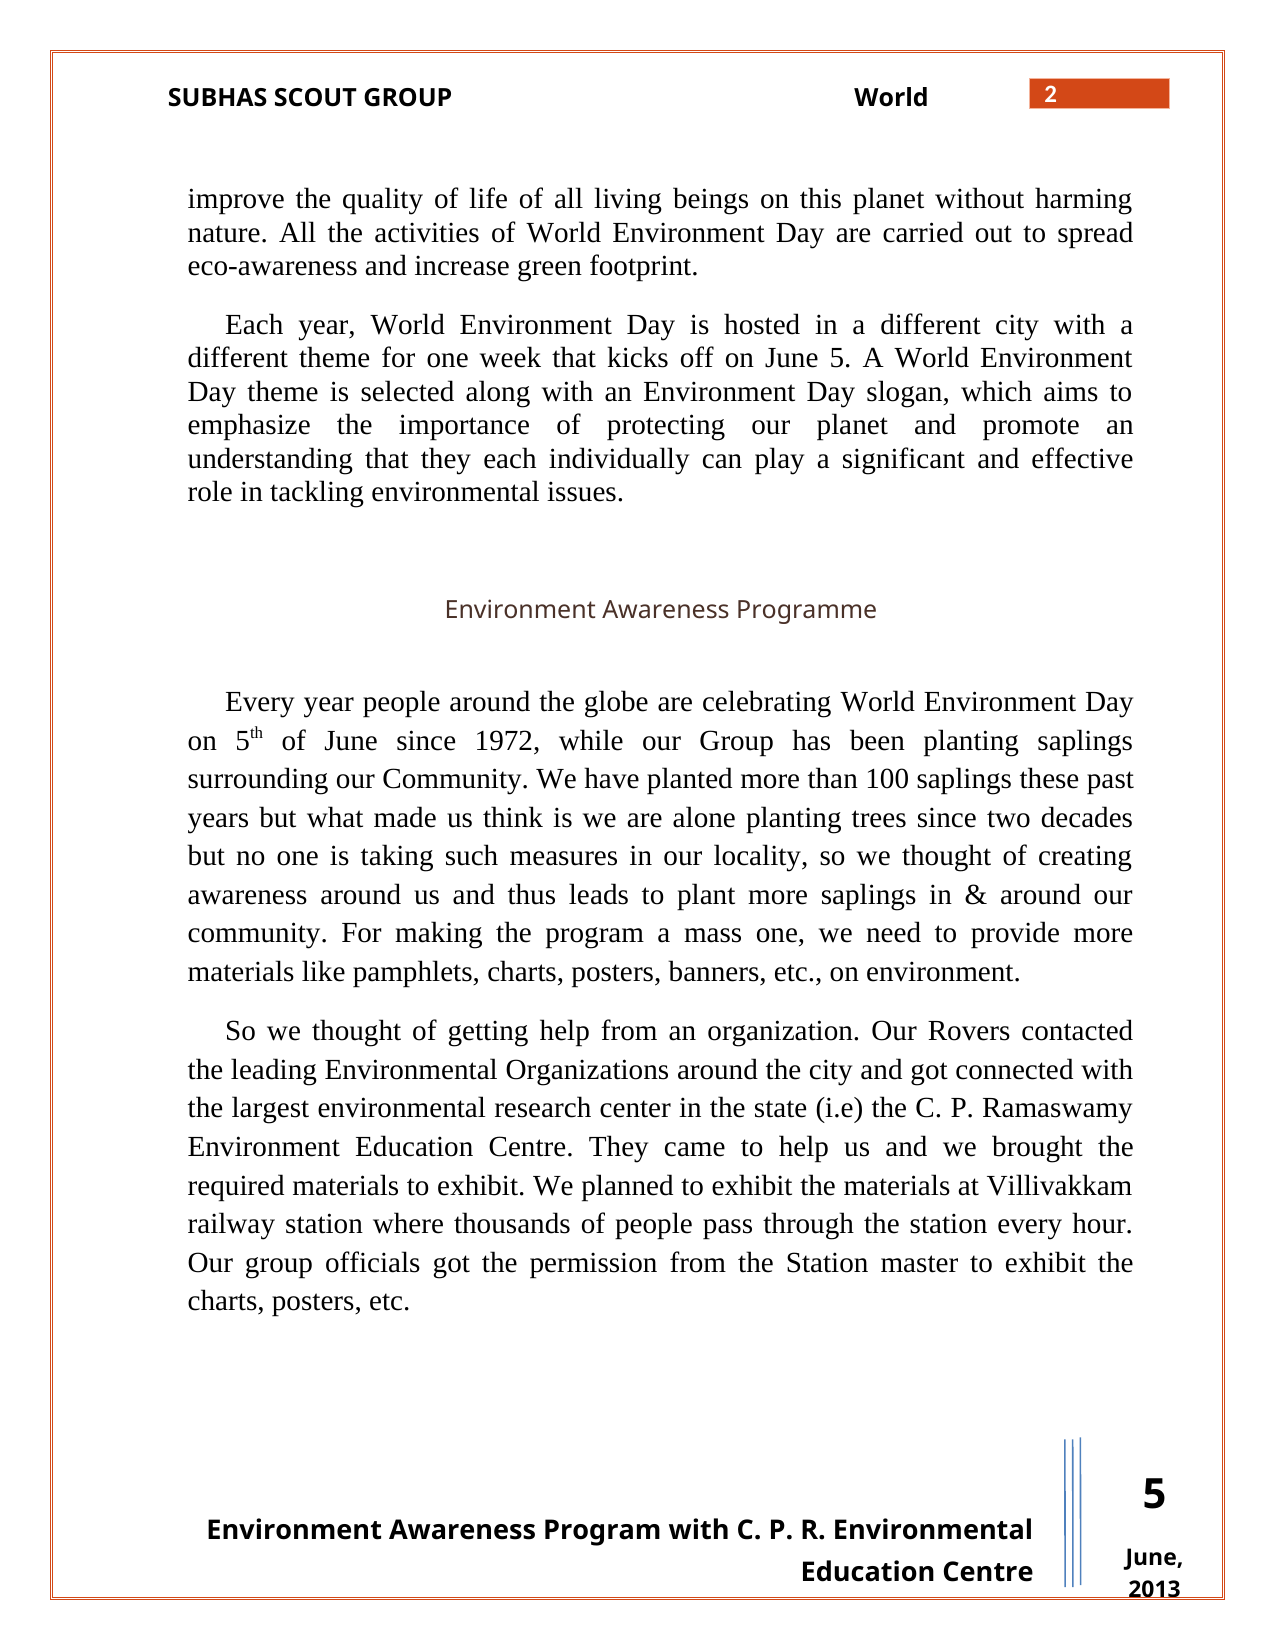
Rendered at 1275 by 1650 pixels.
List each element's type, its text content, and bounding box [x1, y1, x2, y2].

text Every year people around the globe are celebrating World Environment Day on 5th of June since 1972, while our Group has been planting saplings surrounding our Community. We have planted more than 100 saplings these past years but what made us think is we are alone planting trees since two decades but no one is taking such measures in our locality, so we thought of creating awareness around us and thus leads to plant more saplings in & around our community. For making the program a mass one, we need to provide more materials like pamphlets, charts, posters, banners, etc., on environment. [187, 684, 1134, 988]
text Environment Awareness Programme [187, 592, 1134, 626]
text So we thought of getting help from an organization. Our Rovers contacted the leading Environmental Organizations around the city and got connected with the largest environmental research center in the state (i.e) the C. P. Ramaswamy Environment Education Centre. They came to help us and we brought the required materials to exhibit. We planned to exhibit the materials at Villivakkam railway station where thousands of people pass through the station every hour. Our group officials got the permission from the Station master to exhibit the charts, posters, etc. [187, 1013, 1134, 1317]
text Each year, World Environment Day is hosted in a different city with a different theme for one week that kicks off on June 5. A World Environment Day theme is selected along with an Environment Day slogan, which aims to emphasize the importance of protecting our planet and promote an understanding that they each individually can play a significant and effective role in tackling environmental issues. [187, 307, 1134, 508]
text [187, 181, 1134, 282]
